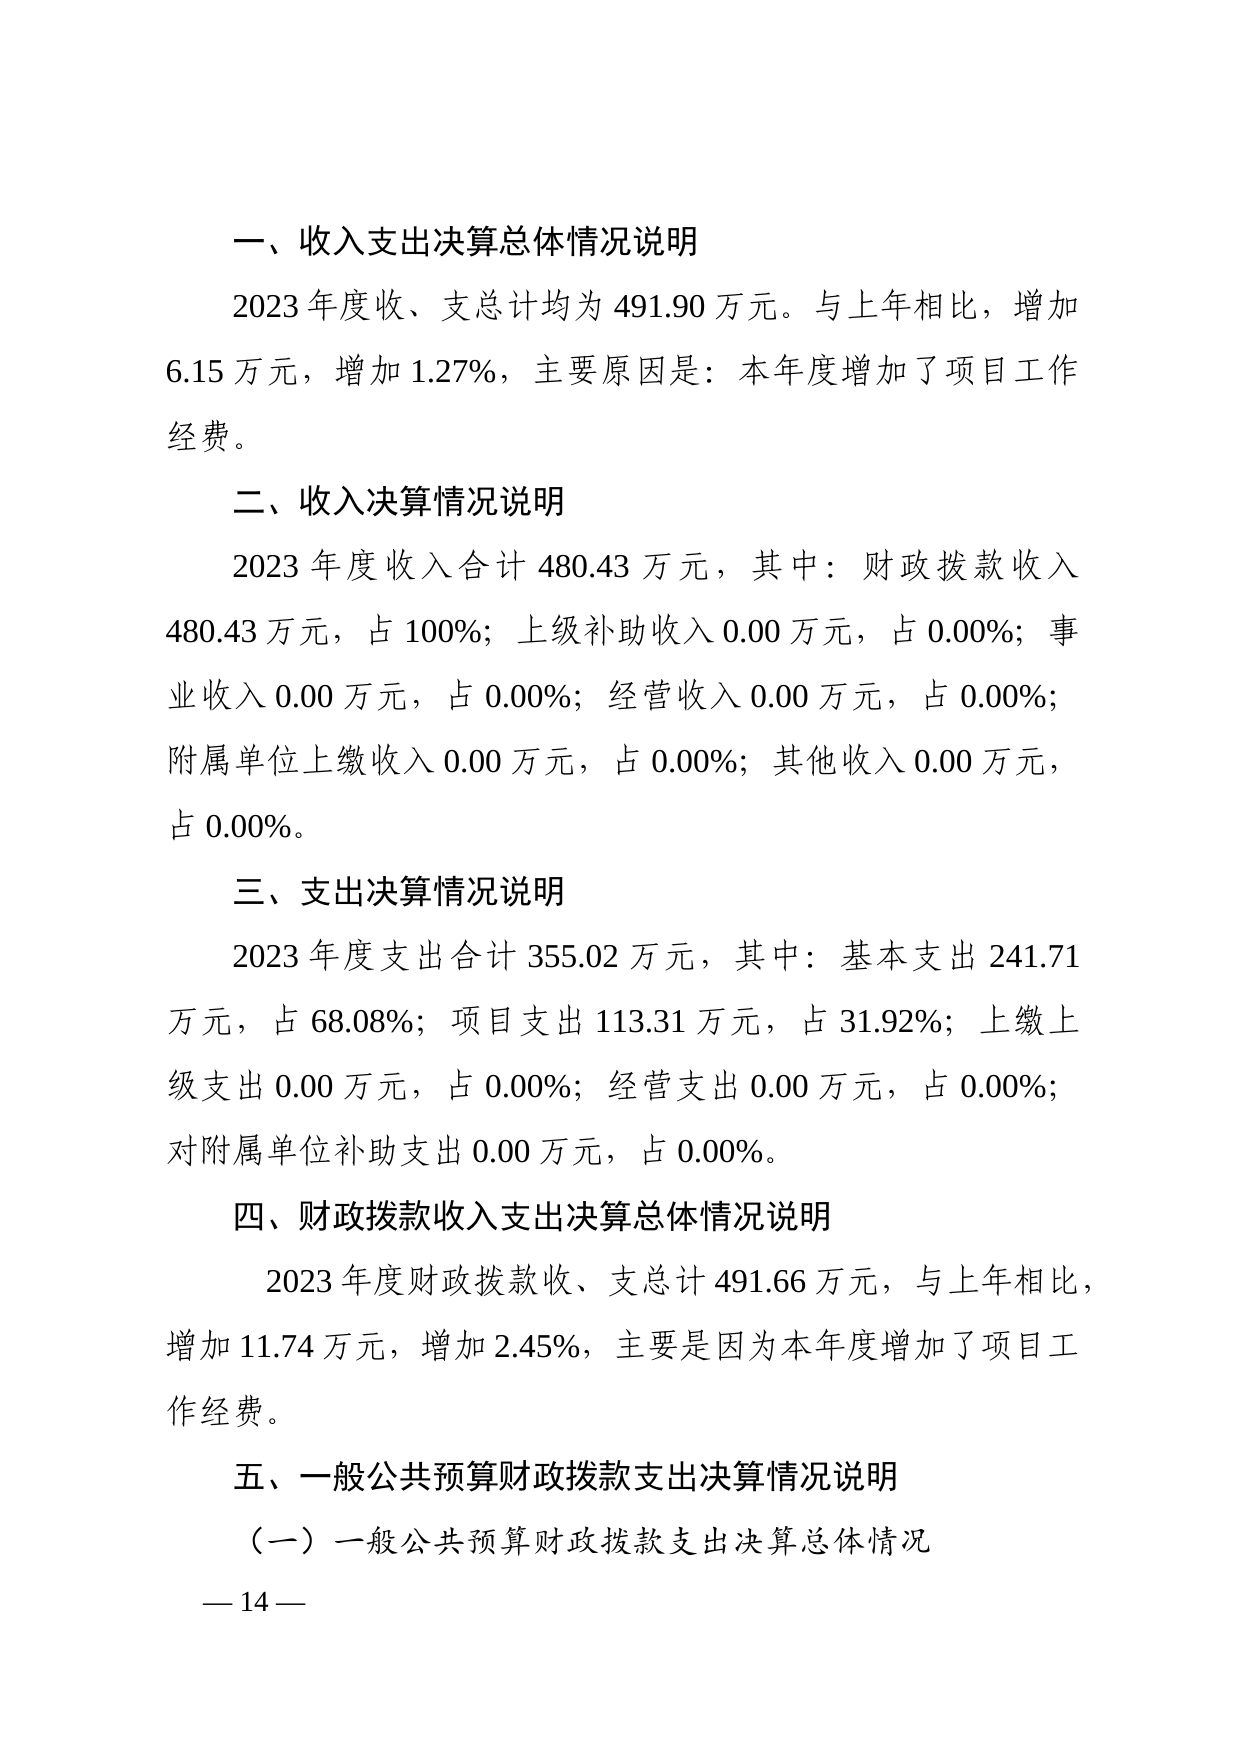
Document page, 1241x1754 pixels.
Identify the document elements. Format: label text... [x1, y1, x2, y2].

text 2023年度财政拨款收、支总计491.66万元，与上年相比，增加11.74万元，增加2.45%，主要是因为本年度增加了项目工作经费。 [165, 1247, 1081, 1442]
text 四、财政拨款收入支出决算总体情况说明 [165, 1182, 1081, 1247]
text 三、支出决算情况说明 [165, 857, 1081, 922]
text 2023年度收、支总计均为491.90万元。与上年相比，增加6.15万元，增加1.27%，主要原因是：本年度增加了项目工作经费。 [165, 272, 1081, 467]
text （一）一般公共预算财政拨款支出决算总体情况 [165, 1507, 1081, 1572]
text 二、收入决算情况说明 [165, 467, 1081, 532]
text 一、收入支出决算总体情况说明 [165, 207, 1081, 272]
text 2023年度收入合计480.43万元，其中：财政拨款收入480.43万元，占100%；上级补助收入0.00万元，占0.00%；事业收入0.00万元，占0.00%；经营收入0.00万元，占0.00%；附属单位上缴收入0.00万元，占0.00%；其他收入0.00万元，占0.00%。 [165, 532, 1081, 857]
text 2023年度支出合计355.02万元，其中：基本支出241.71万元，占68.08%；项目支出113.31万元，占31.92%；上缴上级支出0.00万元，占0.00%；经营支出0.00万元，占0.00%；对附属单位补助支出0.00万元，占0.00%。 [165, 922, 1081, 1182]
text 五、一般公共预算财政拨款支出决算情况说明 [165, 1442, 1081, 1507]
